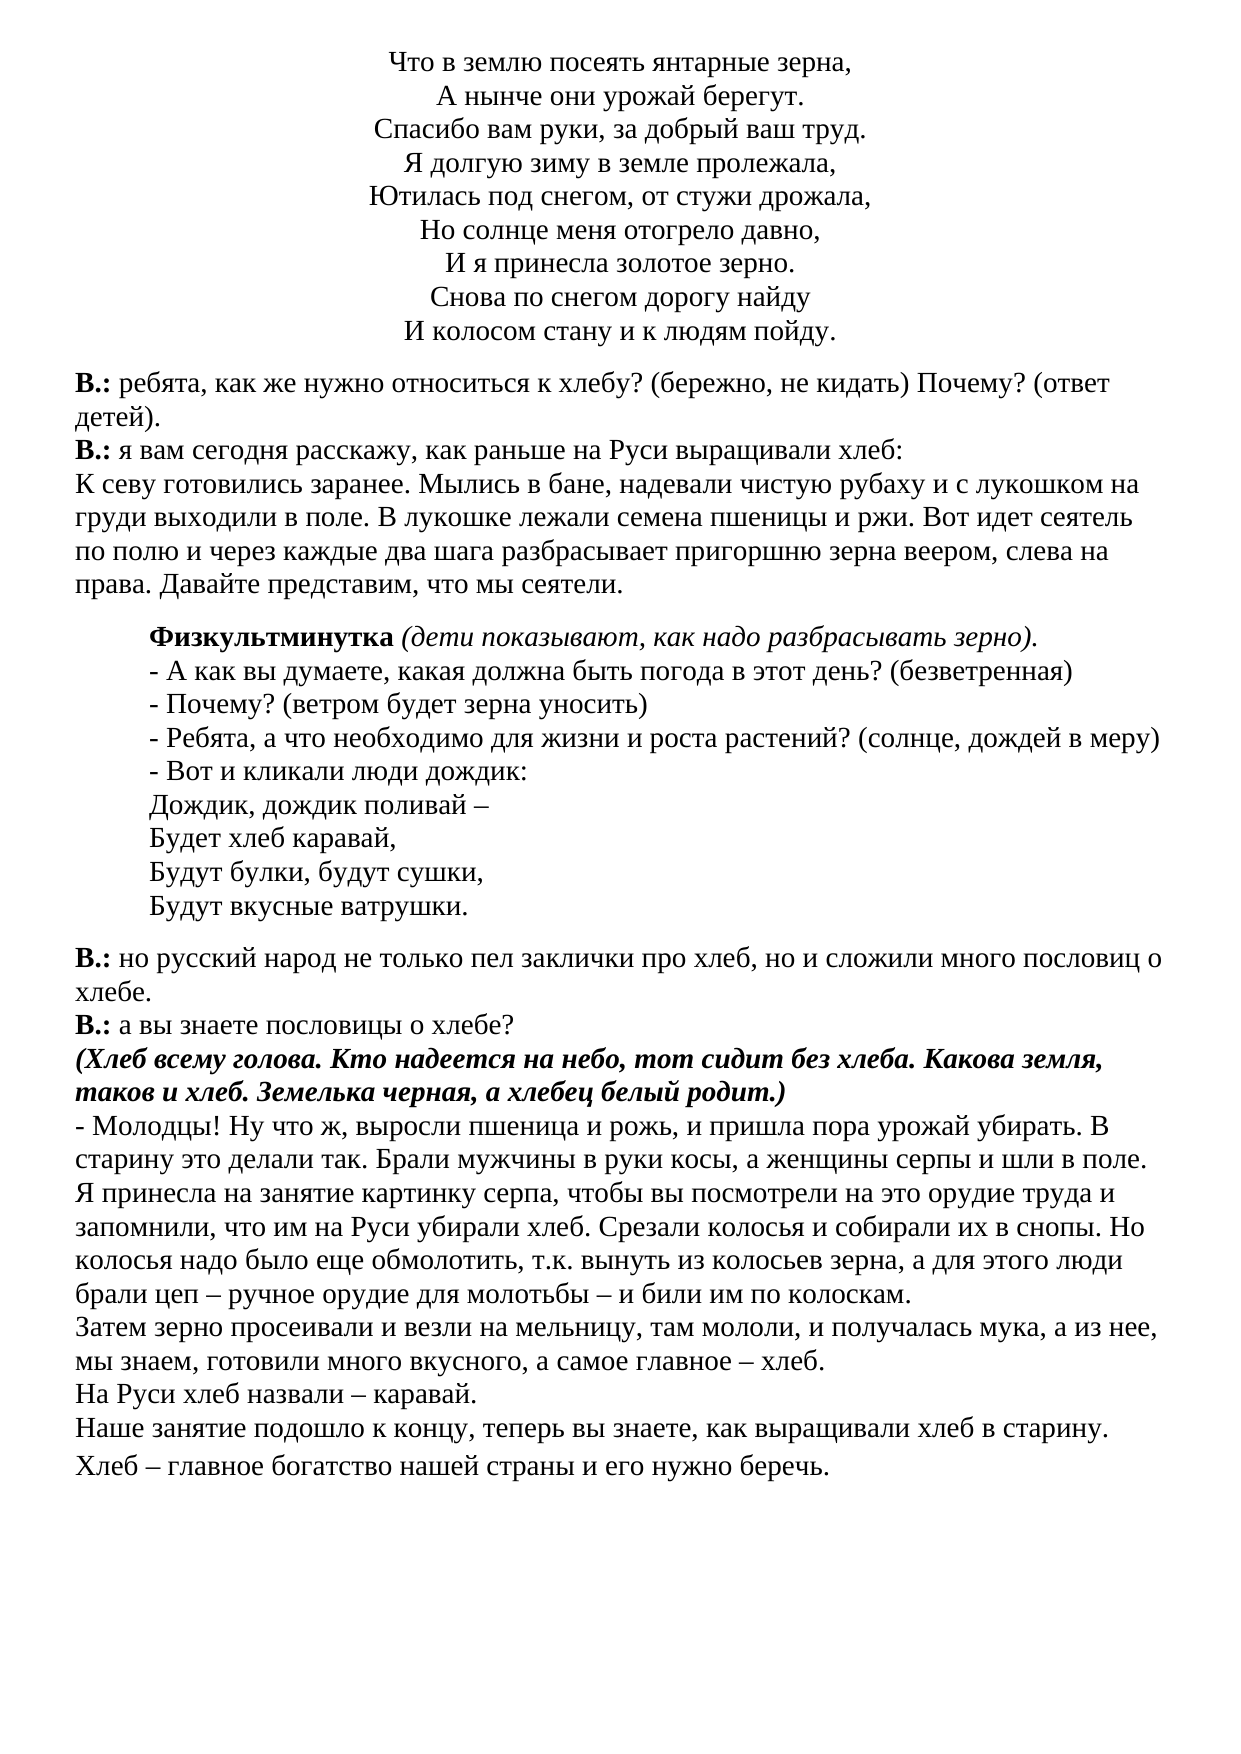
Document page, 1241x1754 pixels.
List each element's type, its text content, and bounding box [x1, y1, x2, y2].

text - А как вы думаете, какая должна быть погода в этот день? (безветренная) [75, 653, 1165, 686]
text В.: я вам сегодня расскажу, как раньше на Руси выращивали хлеб: [75, 432, 1165, 466]
text (Хлеб всему голова. Кто надеется на небо, тот сидит без хлеба. Какова земля, таков и хлеб. Земелька черная, а хлебец белый родит.) [75, 1041, 1165, 1108]
text Будут булки, будут сушки, [75, 854, 1165, 888]
text На Руси хлеб назвали – каравай. [75, 1376, 1165, 1410]
text - Ребята, а что необходимо для жизни и роста растений? (солнце, дождей в меру) [75, 720, 1165, 753]
text К севу готовились заранее. Мылись в бане, надевали чистую рубаху и с лукошком на груди выходили в поле. В лукошке лежали семена пшеницы и ржи. Вот идет сеятель по полю и через каждые два шага разбрасывает пригоршню зерна веером, слева на права. Давайте представим, что мы сеятели. [75, 466, 1165, 600]
text Дождик, дождик поливай – [75, 787, 1165, 821]
text Наше занятие подошло к концу, теперь вы знаете, как выращивали хлеб в старину. Хлеб – главное богатство нашей страны и его нужно беречь. [75, 1410, 1165, 1482]
text Затем зерно просеивали и везли на мельницу, там мололи, и получалась мука, а из нее, мы знаем, готовили много вкусного, а самое главное – хлеб. [75, 1309, 1165, 1376]
text Я долгую зиму в земле пролежала, [75, 145, 1165, 178]
text Но солнце меня отогрело давно, [75, 212, 1165, 246]
text Ютилась под снегом, от стужи дрожала, [75, 178, 1165, 212]
text В.: но русский народ не только пел заклички про хлеб, но и сложили много пословиц о хлебе. [75, 940, 1165, 1007]
text - Вот и кликали люди дождик: [75, 753, 1165, 787]
text - Почему? (ветром будет зерна уносить) [75, 686, 1165, 720]
text И я принесла золотое зерно. [75, 246, 1165, 279]
text Будут вкусные ватрушки. [75, 888, 1165, 921]
text Что в землю посеять янтарные зерна, [75, 44, 1165, 78]
text Будет хлеб каравай, [75, 821, 1165, 854]
text - Молодцы! Ну что ж, выросли пшеница и рожь, и пришла пора урожай убирать. В старину это делали так. Брали мужчины в руки косы, а женщины серпы и шли в поле. Я принесла на занятие картинку серпа, чтобы вы посмотрели на это орудие труда и запомнили, что им на Руси убирали хлеб. Срезали колосья и собирали их в снопы. Но колосья надо было еще обмолотить, т.к. вынуть из колосьев зерна, а для этого люди брали цеп – ручное орудие для молотьбы – и били им по колоскам. [75, 1108, 1165, 1309]
text Спасибо вам руки, за добрый ваш труд. [75, 111, 1165, 145]
text В.: а вы знаете пословицы о хлебе? [75, 1007, 1165, 1041]
text Снова по снегом дорогу найду [75, 279, 1165, 313]
text И колосом стану и к людям пойду. [75, 313, 1165, 346]
text В.: ребята, как же нужно относиться к хлебу? (бережно, не кидать) Почему? (ответ детей). [75, 365, 1165, 432]
text Физкультминутка (дети показывают, как надо разбрасывать зерно). [75, 619, 1165, 653]
text А нынче они урожай берегут. [75, 78, 1165, 111]
